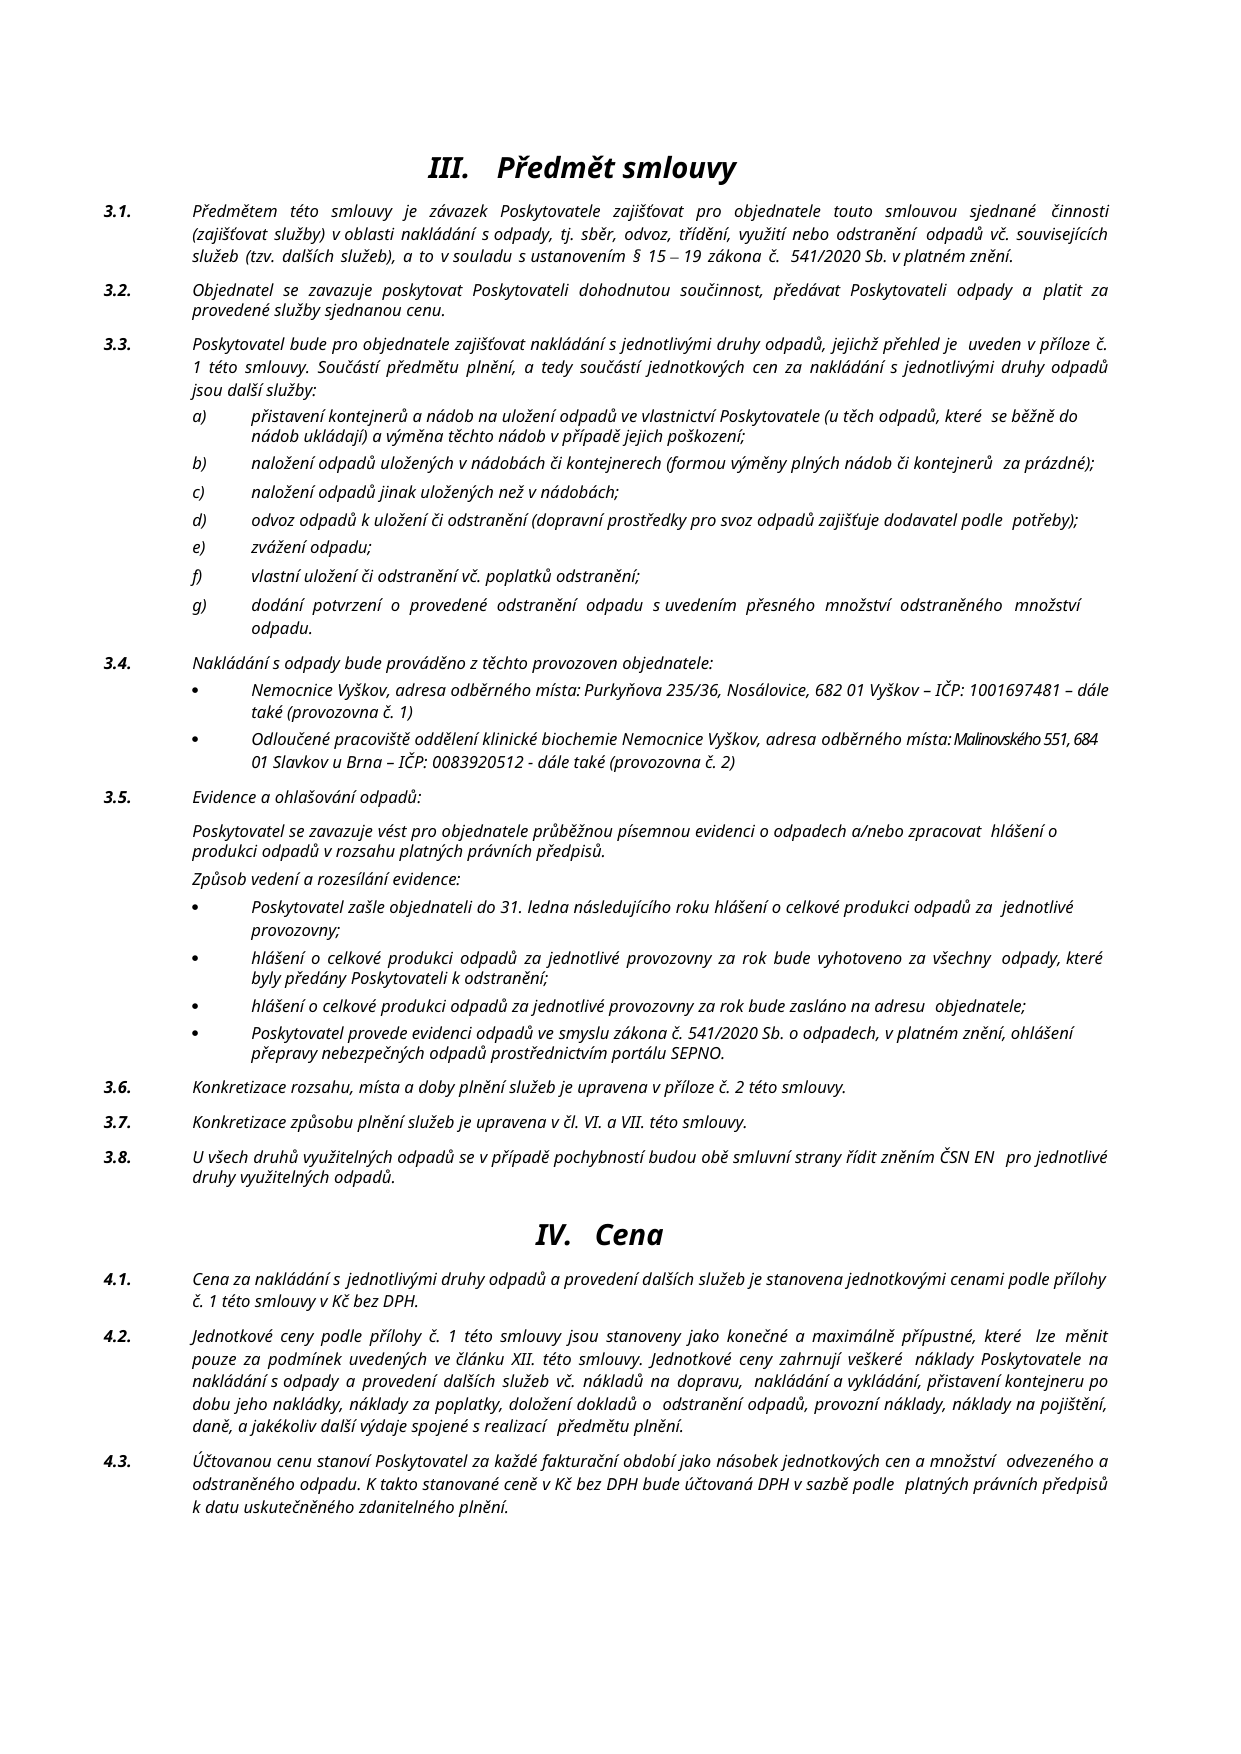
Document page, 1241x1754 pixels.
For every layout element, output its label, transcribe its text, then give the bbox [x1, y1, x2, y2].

list Konkretizace rozsahu, místa a doby plnění služeb je upravena v příloze č. 2 této smlouvy. [103, 1076, 1123, 1099]
list Nakládání s odpady bude prováděno z těchto provozoven objednatele: [103, 651, 1123, 674]
list přistavení kontejnerů a nádob na uložení odpadů ve vlastnictví Poskytovatele (u těch odpadů, které se běžně do nádob ukládají) a výměna těchto nádob v případě jejich poškození; [192, 406, 1108, 446]
subtitle Cena [536, 1215, 1123, 1254]
list dodání potvrzení o provedené odstranění odpadu s uvedením přesného množství odstraněného množství odpadu. [192, 594, 1108, 639]
list Konkretizace způsobu plnění služeb je upravena v čl. VI. a VII. této smlouvy. [103, 1111, 1123, 1134]
list Objednatel se zavazuje poskytovat Poskytovateli dohodnutou součinnost, předávat Poskytovateli odpady a platit za provedené služby sjednanou cenu. [103, 281, 1108, 321]
list Předmětem této smlouvy je závazek Poskytovatele zajišťovat pro objednatele touto smlouvou sjednané činnosti (zajišťovat služby) v oblasti nakládání s odpady, tj. sběr, odvoz, třídění, využití nebo odstranění odpadů vč. souvisejících služeb (tzv. dalších služeb), a to v souladu s ustanovením § 15 – 19 zákona č. 541/2020 Sb. v platném znění. [103, 200, 1109, 267]
list Poskytovatel provede evidenci odpadů ve smyslu zákona č. 541/2020 Sb. o odpadech, v platném znění, ohlášení přepravy nebezpečných odpadů prostřednictvím portálu SEPNO. [192, 1024, 1108, 1064]
list hlášení o celkové produkci odpadů za jednotlivé provozovny za rok bude vyhotoveno za všechny odpady, které byly předány Poskytovateli k odstranění; [192, 948, 1108, 988]
list Odloučené pracoviště oddělení klinické biochemie Nemocnice Vyškov, adresa odběrného místa: Malinovského 551, 684 01 Slavkov u Brna – IČP: 0083920512 - dále také (provozovna č. 2) [192, 728, 1108, 773]
list hlášení o celkové produkci odpadů za jednotlivé provozovny za rok bude zasláno na adresu objednatele; [192, 994, 1108, 1017]
list vlastní uložení či odstranění vč. poplatků odstranění; [192, 565, 1123, 588]
subtitle Předmět smlouvy [428, 148, 1123, 187]
list Poskytovatel bude pro objednatele zajišťovat nakládání s jednotlivými druhy odpadů, jejichž přehled je uveden v příloze č. 1 této smlouvy. Součástí předmětu plnění, a tedy součástí jednotkových cen za nakládání s jednotlivými druhy odpadů jsou další služby: [103, 333, 1108, 401]
list naložení odpadů jinak uložených než v nádobách; [192, 481, 1123, 503]
list zvážení odpadu; [192, 536, 1123, 559]
list naložení odpadů uložených v nádobách či kontejnerech (formou výměny plných nádob či kontejnerů za prázdné); [192, 452, 1108, 474]
text Poskytovatel se zavazuje vést pro objednatele průběžnou písemnou evidenci o odpadech a/nebo zpracovat hlášení o produkci odpadů v rozsahu platných právních předpisů. [192, 821, 1108, 861]
list Účtovanou cenu stanoví Poskytovatel za každé fakturační období jako násobek jednotkových cen a množství odvezeného a odstraněného odpadu. K takto stanované ceně v Kč bez DPH bude účtovaná DPH v sazbě podle platných právních předpisů k datu uskutečněného zdanitelného plnění. [103, 1450, 1108, 1518]
list U všech druhů využitelných odpadů se v případě pochybností budou obě smluvní strany řídit zněním ČSN EN pro jednotlivé druhy využitelných odpadů. [103, 1147, 1108, 1187]
list Nemocnice Vyškov, adresa odběrného místa: Purkyňova 235/36, Nosálovice, 682 01 Vyškov – IČP: 1001697481 – dále také (provozovna č. 1) [192, 678, 1123, 723]
list odvoz odpadů k uložení či odstranění (dopravní prostředky pro svoz odpadů zajišťuje dodavatel podle potřeby); [192, 510, 1108, 530]
list Jednotkové ceny podle přílohy č. 1 této smlouvy jsou stanoveny jako konečné a maximálně přípustné, které lze měnit pouze za podmínek uvedených ve článku XII. této smlouvy. Jednotkové ceny zahrnují veškeré náklady Poskytovatele na nakládání s odpady a provedení dalších služeb vč. nákladů na dopravu, nakládání a vykládání, přistavení kontejneru po dobu jeho nakládky, náklady za poplatky, doložení dokladů o odstranění odpadů, provozní náklady, náklady na pojištění, daně, a jakékoliv další výdaje spojené s realizací předmětu plnění. [103, 1325, 1108, 1437]
list Poskytovatel zašle objednateli do 31. ledna následujícího roku hlášení o celkové produkci odpadů za jednotlivé provozovny; [192, 896, 1108, 941]
list Cena za nakládání s jednotlivými druhy odpadů a provedení dalších služeb je stanovena jednotkovými cenami podle přílohy č. 1 této smlouvy v Kč bez DPH. [103, 1267, 1108, 1312]
list Evidence a ohlašování odpadů: [103, 785, 1123, 808]
text Způsob vedení a rozesílání evidence: [192, 868, 1123, 890]
